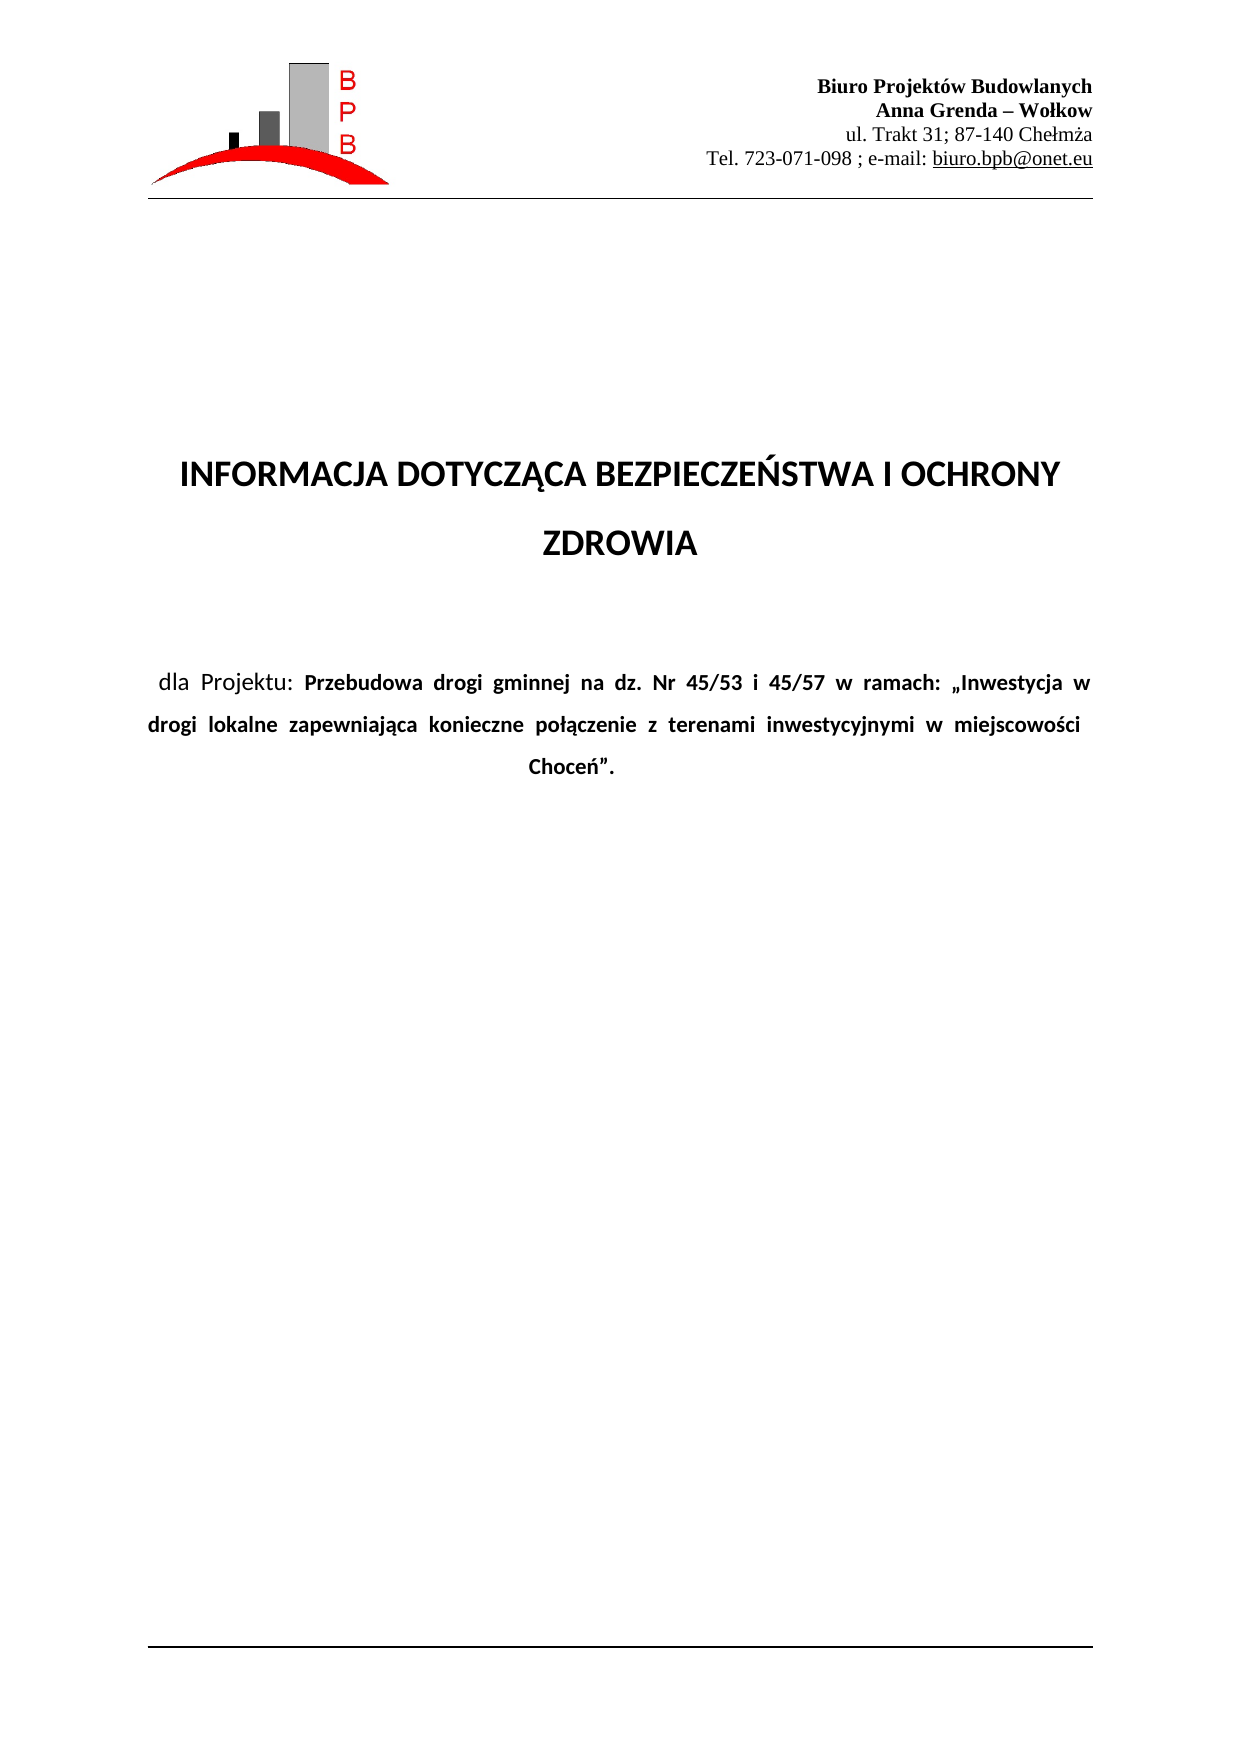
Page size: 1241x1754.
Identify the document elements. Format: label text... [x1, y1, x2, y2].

picture [142, 54, 404, 293]
text INFORMACJA DOTYCZĄCA BEZPIECZEŃSTWA I OCHRONY ZDROWIA [148, 450, 1092, 564]
text dla Projektu: Przebudowa drogi gminnej na dz. Nr 45/53 i 45/57 w ramach: „Inwestycja w drogi lokalne zapewniająca konieczne połączenie z terenami inwestycyjnymi w miejscowości Choceń”. [148, 666, 1092, 780]
